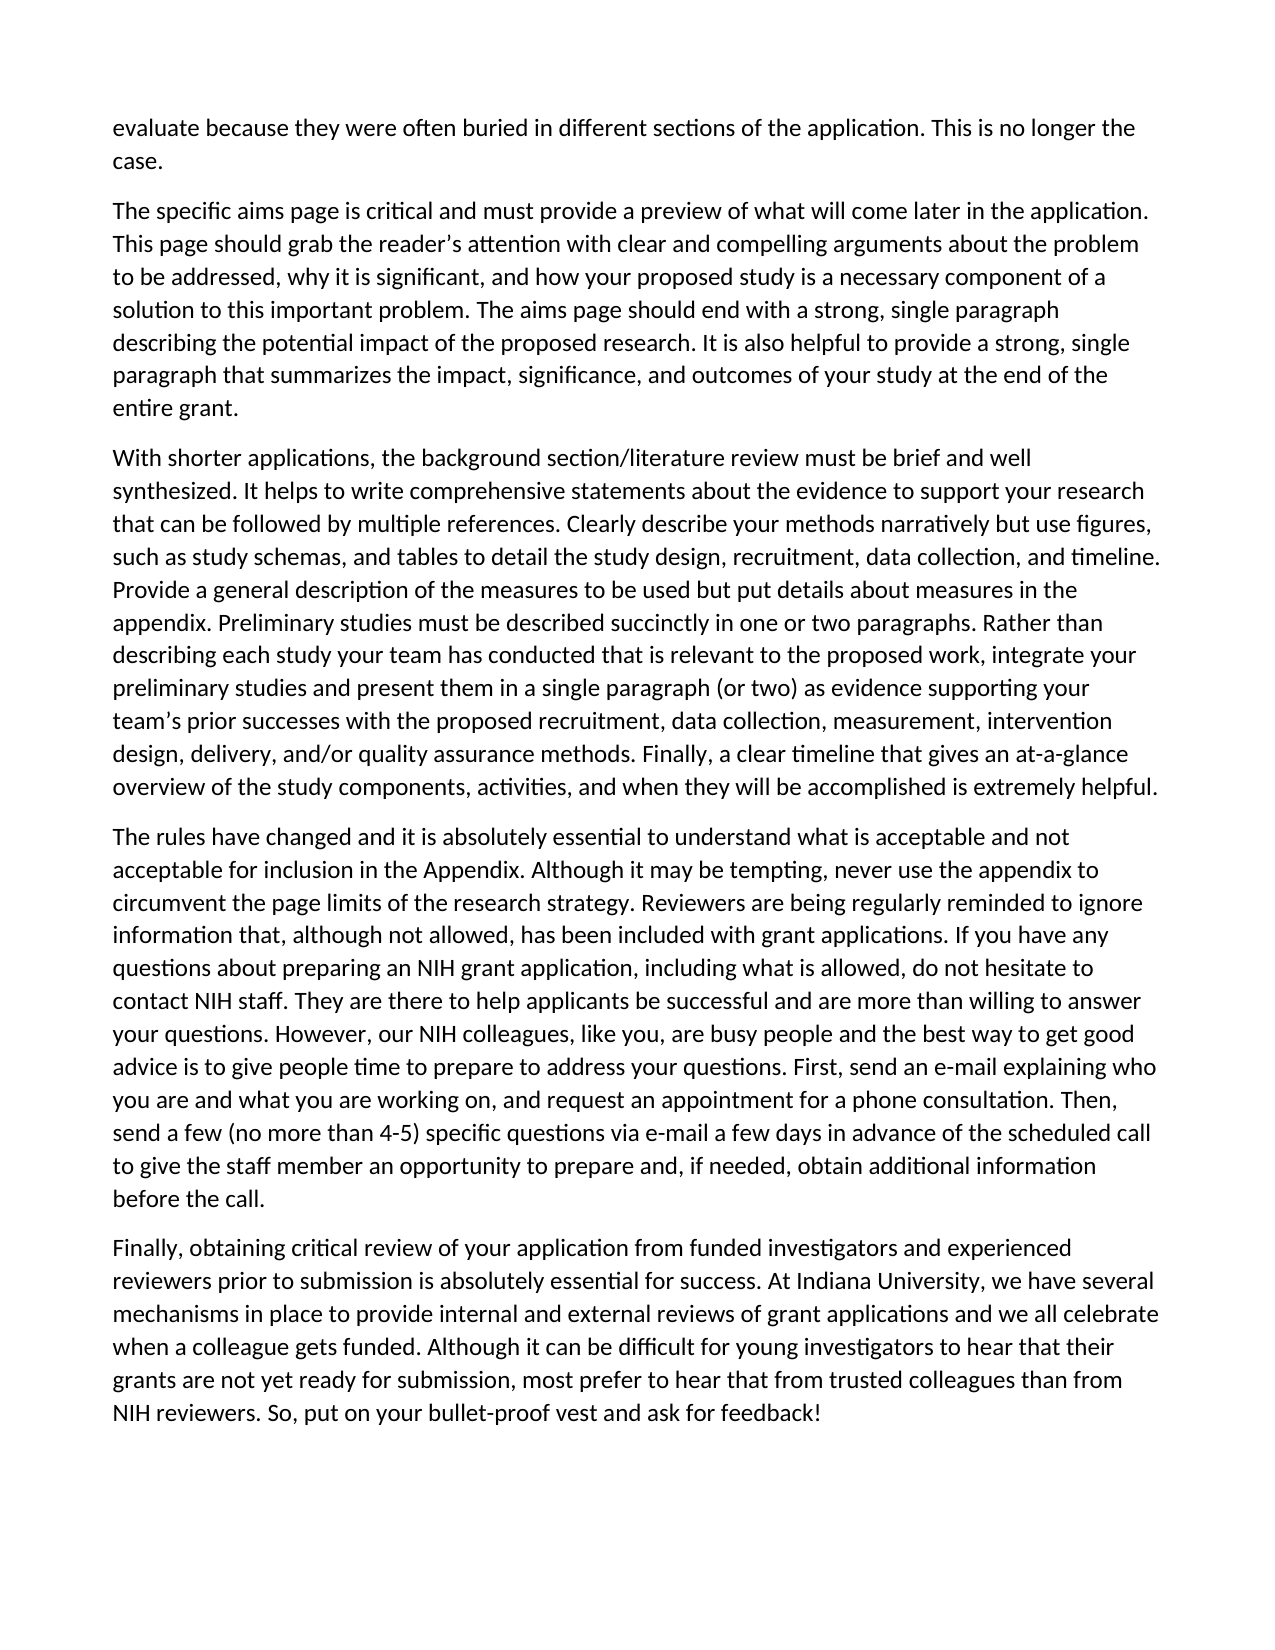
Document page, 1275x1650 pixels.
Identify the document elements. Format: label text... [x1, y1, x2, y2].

text With shorter applications, the background section/literature review must be brief and well synthesized. It helps to write comprehensive statements about the evidence to support your research that can be followed by multiple references. Clearly describe your methods narratively but use figures, such as study schemas, and tables to detail the study design, recruitment, data collection, and timeline. Provide a general description of the measures to be used but put details about measures in the appendix. Preliminary studies must be described succinctly in one or two paragraphs. Rather than describing each study your team has conducted that is relevant to the proposed work, integrate your preliminary studies and present them in a single paragraph (or two) as evidence supporting your team’s prior successes with the proposed recruitment, data collection, measurement, intervention design, delivery, and/or quality assurance methods. Finally, a clear timeline that gives an at-a-glance overview of the study components, activities, and when they will be accomplished is extremely helpful. [112, 442, 1162, 802]
text The specific aims page is critical and must provide a preview of what will come later in the application. This page should grab the reader’s attention with clear and compelling arguments about the problem to be addressed, why it is significant, and how your proposed study is a necessary component of a solution to this important problem. The aims page should end with a strong, single paragraph describing the potential impact of the proposed research. It is also helpful to provide a strong, single paragraph that summarizes the impact, significance, and outcomes of your study at the end of the entire grant. [112, 195, 1162, 423]
text The rules have changed and it is absolutely essential to understand what is acceptable and not acceptable for inclusion in the Appendix. Although it may be tempting, never use the appendix to circumvent the page limits of the research strategy. Reviewers are being regularly reminded to ignore information that, although not allowed, has been included with grant applications. If you have any questions about preparing an NIH grant application, including what is allowed, do not hesitate to contact NIH staff. They are there to help applicants be successful and are more than willing to answer your questions. However, our NIH colleagues, like you, are busy people and the best way to get good advice is to give people time to prepare to address your questions. First, send an e-mail explaining who you are and what you are working on, and request an appointment for a phone consultation. Then, send a few (no more than 4-5) specific questions via e-mail a few days in advance of the scheduled call to give the staff member an opportunity to prepare and, if needed, obtain additional information before the call. [112, 821, 1162, 1213]
text Finally, obtaining critical review of your application from funded investigators and experienced reviewers prior to submission is absolutely essential for success. At Indiana University, we have several mechanisms in place to provide internal and external reviews of grant applications and we all celebrate when a colleague gets funded. Although it can be difficult for young investigators to hear that their grants are not yet ready for submission, most prefer to hear that from trusted colleagues than from NIH reviewers. So, put on your bullet-proof vest and ask for feedback! [112, 1232, 1162, 1428]
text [112, 112, 1162, 176]
